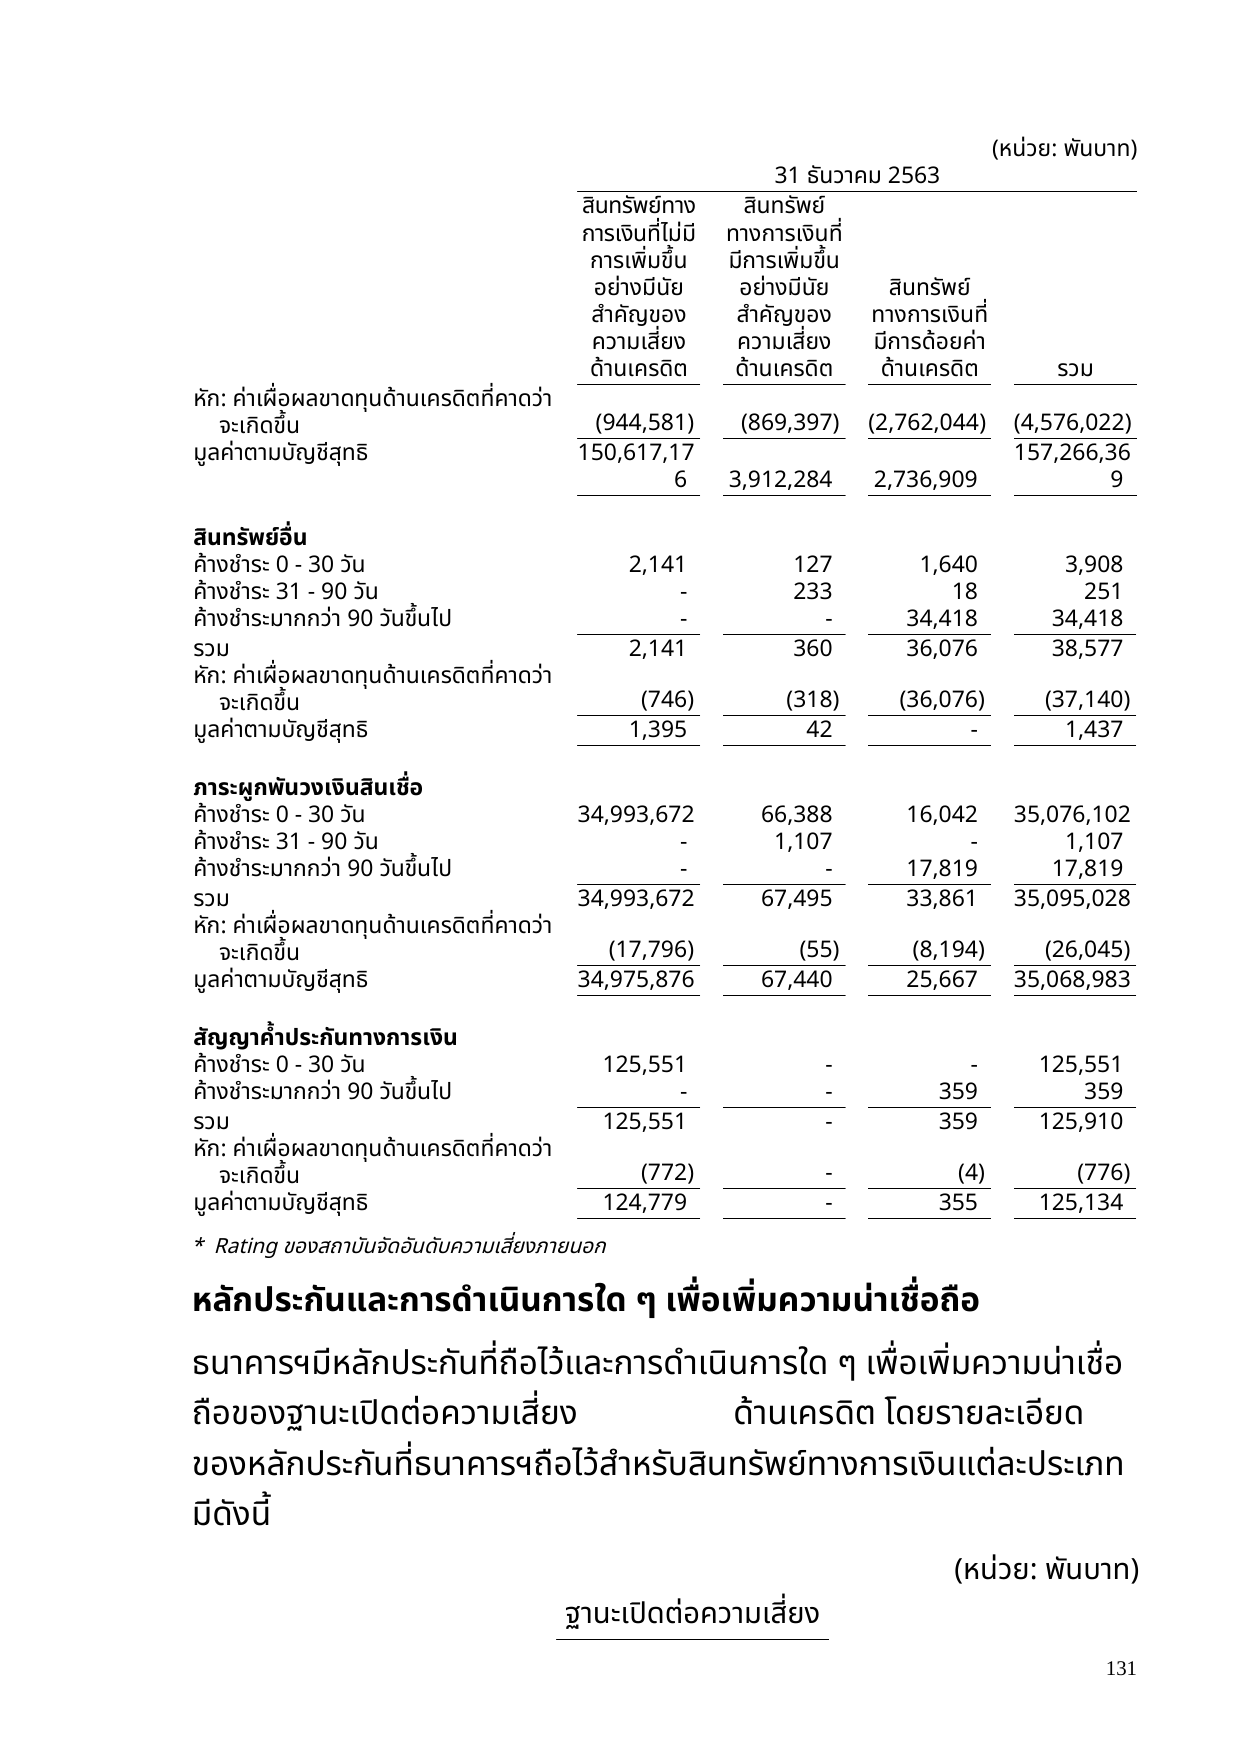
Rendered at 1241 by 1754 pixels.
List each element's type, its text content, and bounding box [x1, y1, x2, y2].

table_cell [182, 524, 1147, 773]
text ธนาคารฯมีหลักประกันที่ถือไว้และการดำเนินการใด ๆ เพื่อเพิ่มความน่าเชื่อถือของฐานะเปิดต่อความเสี่ยง ด้านเครดิต โดยรายละเอียดของหลักประกันที่ธนาคารฯถือไว้สำหรับสินทรัพย์ทางการเงินแต่ละประเภท มีดังนี้ [192, 1339, 1137, 1540]
text * Rating ของสถาบันจัดอันดับความเสี่ยงภายนอก [191, 1232, 1137, 1263]
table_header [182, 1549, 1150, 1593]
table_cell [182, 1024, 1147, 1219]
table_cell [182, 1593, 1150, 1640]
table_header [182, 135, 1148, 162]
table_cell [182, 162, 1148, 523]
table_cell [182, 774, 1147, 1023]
text หลักประกันและการดำเนินการใด ๆ เพื่อเพิ่มความน่าเชื่อถือ [192, 1276, 1137, 1326]
